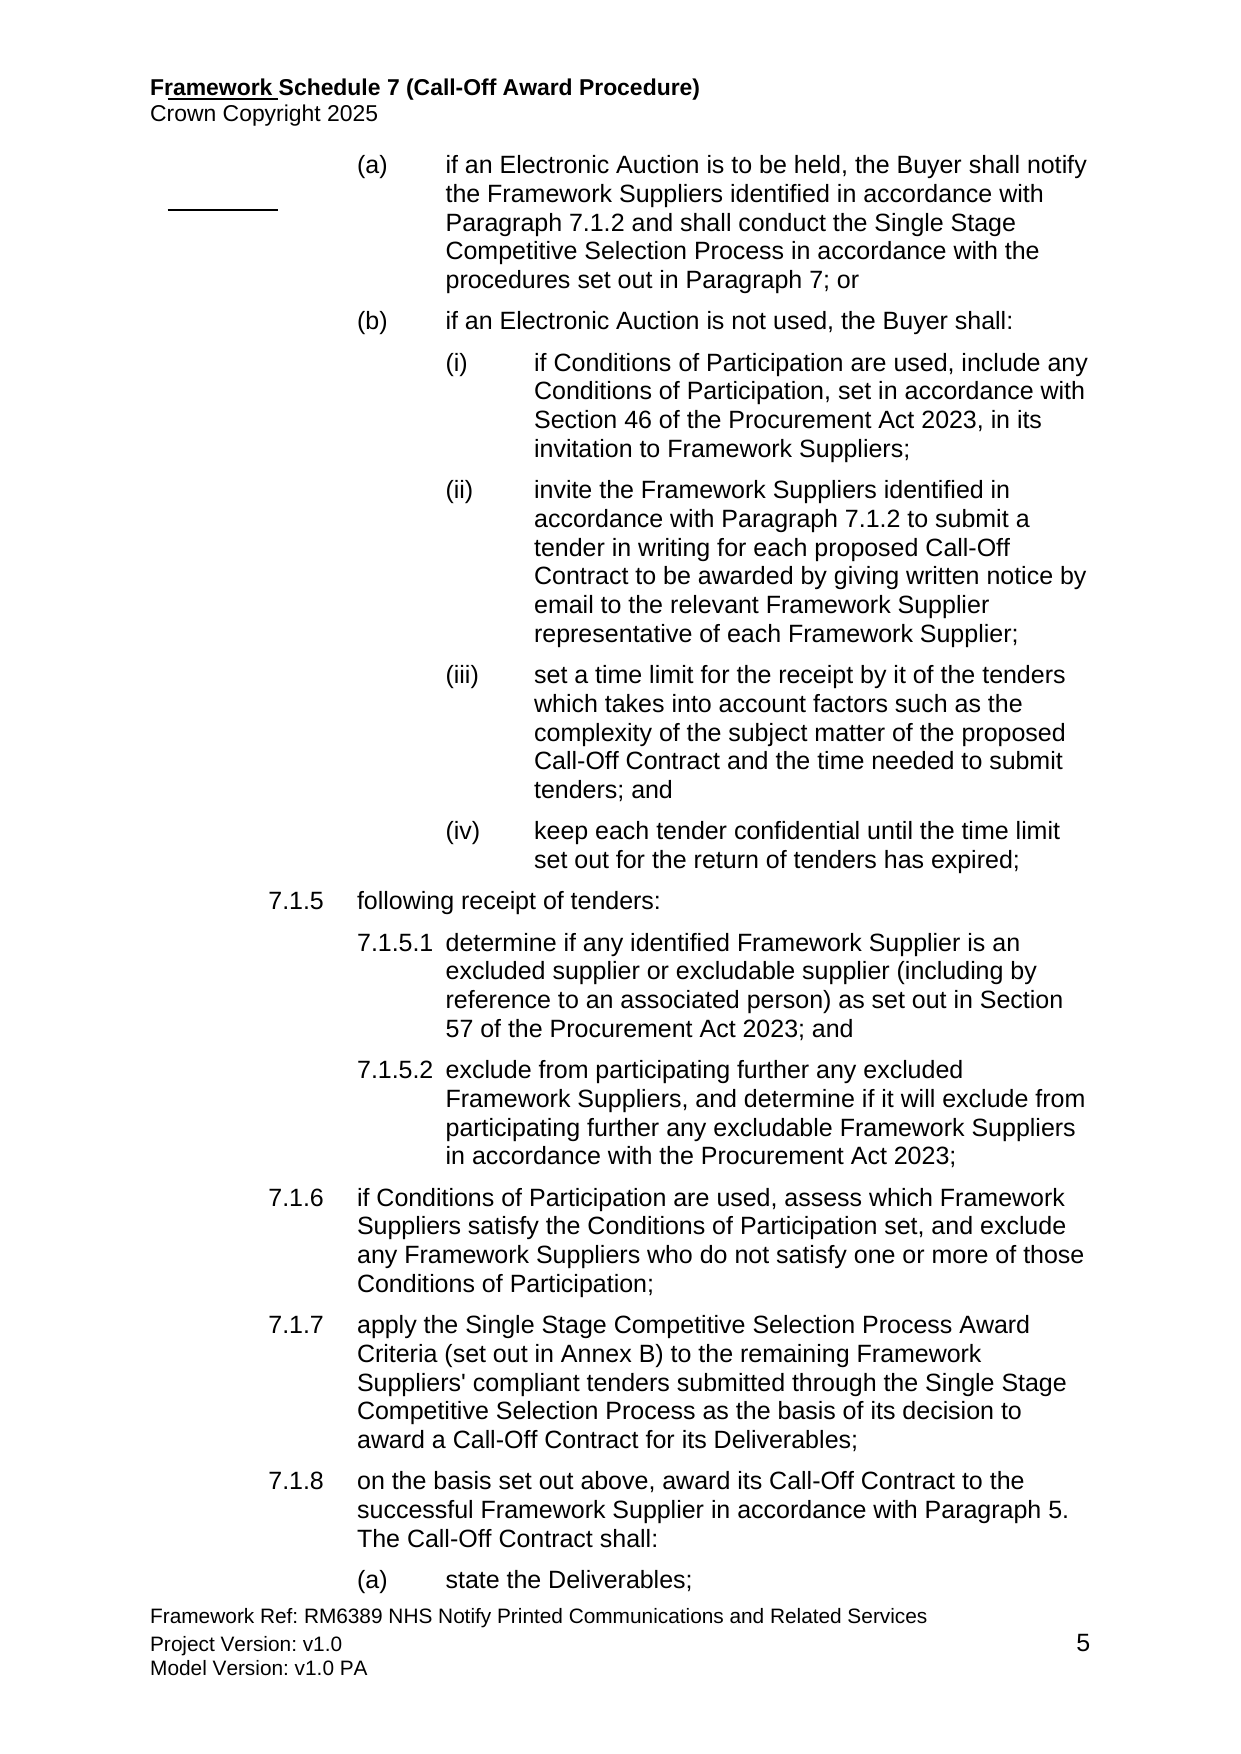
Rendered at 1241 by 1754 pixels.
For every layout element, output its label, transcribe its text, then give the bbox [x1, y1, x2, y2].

list if Conditions of Participation are used, include any Conditions of Participation, set in accordance with Section 46 of the Procurement Act 2023, in its invitation to Framework Suppliers; [445, 347, 1090, 462]
list on the basis set out above, award its Call-Off Contract to the successful Framework Supplier in accordance with Paragraph 5. The Call-Off Contract shall: [268, 1466, 1090, 1552]
list if an Electronic Auction is not used, the Buyer shall: [357, 306, 1090, 335]
list determine if any identified Framework Supplier is an excluded supplier or excludable supplier (including by reference to an associated person) as set out in Section 57 of the Procurement Act 2023; and [357, 927, 1090, 1042]
list following receipt of tenders: [268, 886, 1090, 915]
list keep each tender confidential until the time limit set out for the return of tenders has expired; [445, 816, 1090, 874]
list invite the Framework Suppliers identified in accordance with Paragraph 7.1.2 to submit a tender in writing for each proposed Call-Off Contract to be awarded by giving written notice by email to the relevant Framework Supplier representative of each Framework Supplier; [445, 475, 1090, 647]
list if Conditions of Participation are used, assess which Framework Suppliers satisfy the Conditions of Participation set, and exclude any Framework Suppliers who do not satisfy one or more of those Conditions of Participation; [268, 1182, 1090, 1297]
list set a time limit for the receipt by it of the tenders which takes into account factors such as the complexity of the subject matter of the proposed Call-Off Contract and the time needed to submit tenders; and [445, 660, 1090, 804]
list state the Deliverables; [357, 1565, 1090, 1594]
list if an Electronic Auction is to be held, the Buyer shall notify the Framework Suppliers identified in accordance with Paragraph 7.1.2 and shall conduct the Single Stage Competitive Selection Process in accordance with the procedures set out in Paragraph 7; or [357, 150, 1090, 294]
list apply the Single Stage Competitive Selection Process Award Criteria (set out in Annex B) to the remaining Framework Suppliers' compliant tenders submitted through the Single Stage Competitive Selection Process as the basis of its decision to award a Call-Off Contract for its Deliverables; [268, 1310, 1090, 1454]
list exclude from participating further any excluded Framework Suppliers, and determine if it will exclude from participating further any excludable Framework Suppliers in accordance with the Procurement Act 2023; [357, 1055, 1090, 1170]
